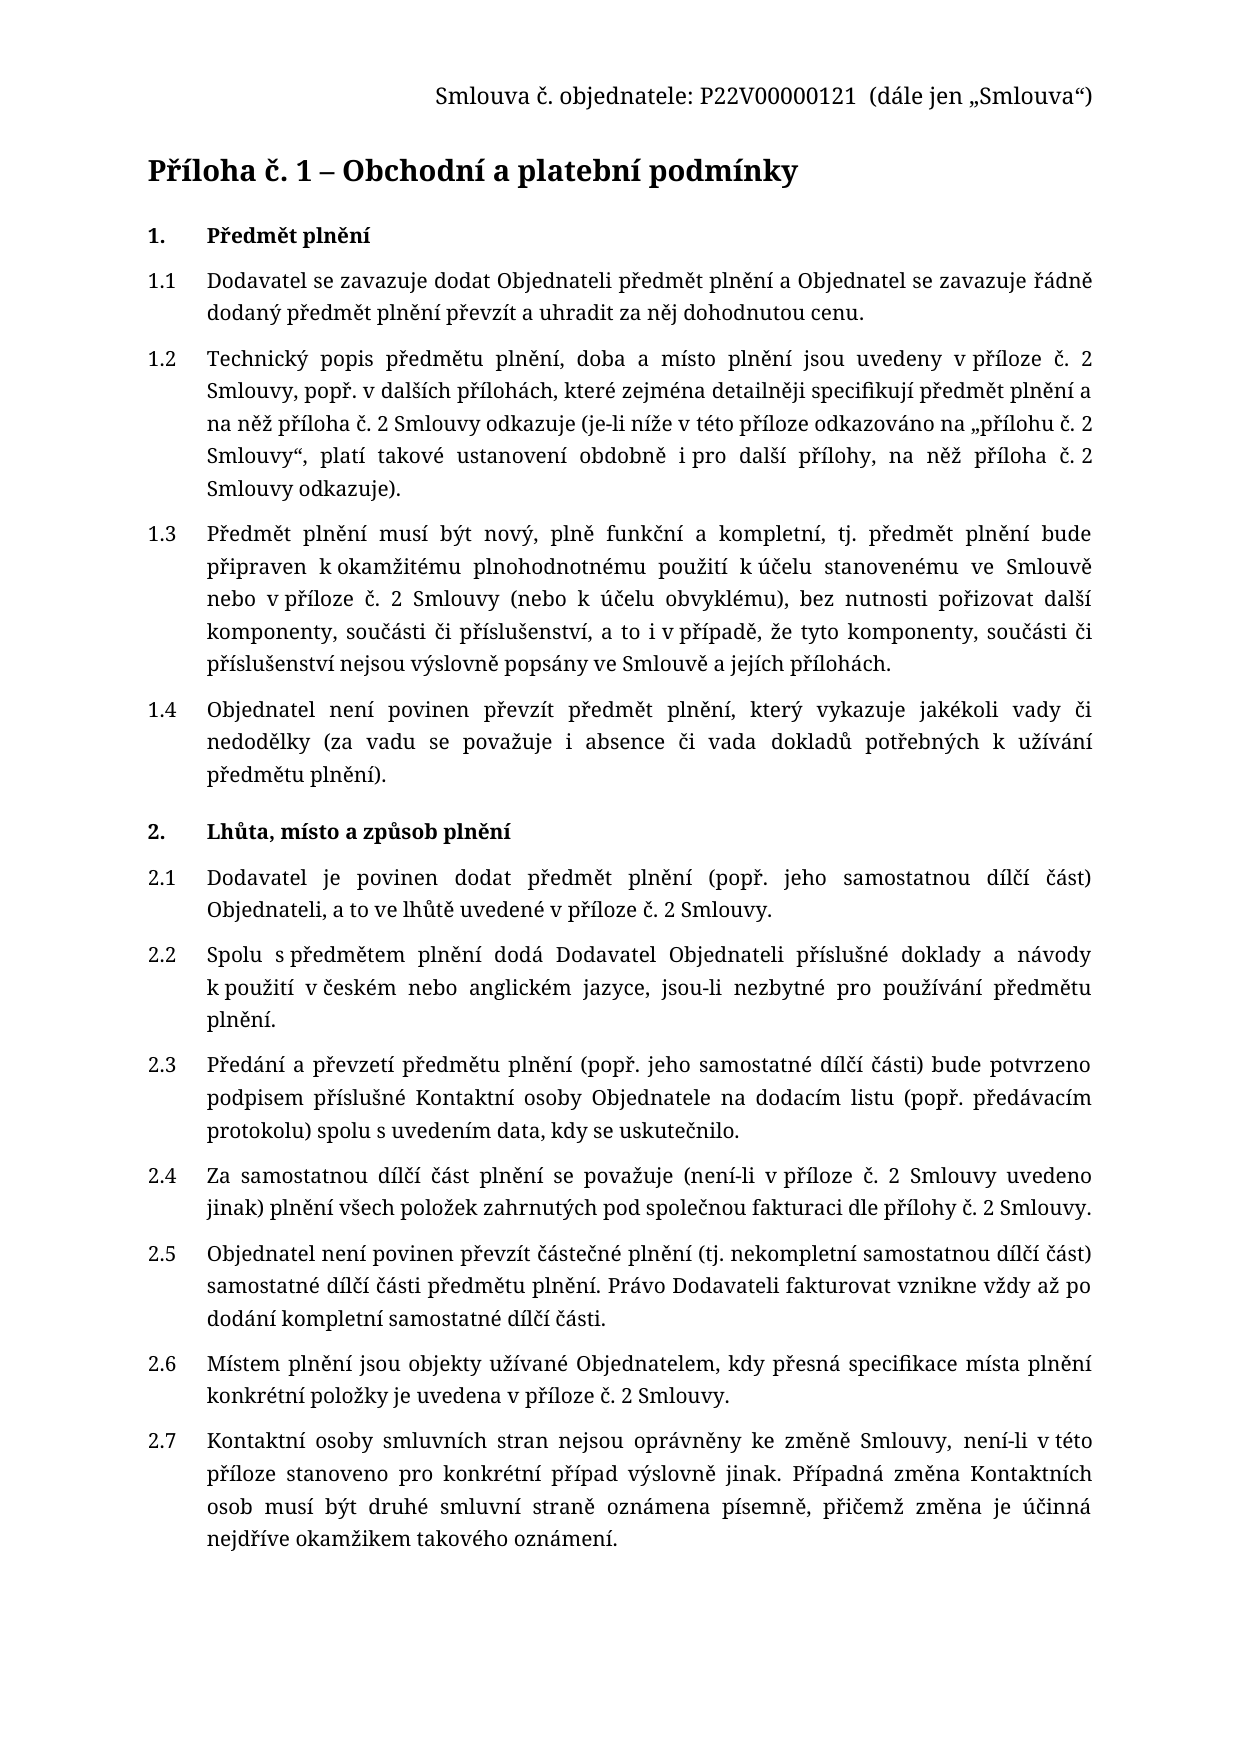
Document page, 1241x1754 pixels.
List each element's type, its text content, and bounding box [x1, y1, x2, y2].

list Technický popis předmětu plnění, doba a místo plnění jsou uvedeny v příloze č. 2 Smlouvy, popř. v dalších přílohách, které zejména detailněji specifikují předmět plnění a na něž příloha č. 2 Smlouvy odkazuje (je-li níže v této příloze odkazováno na „přílohu č. 2 Smlouvy“, platí takové ustanovení obdobně i pro další přílohy, na něž příloha č. 2 Smlouvy odkazuje). [148, 344, 1093, 502]
list Za samostatnou dílčí část plnění se považuje (není-li v příloze č. 2 Smlouvy uvedeno jinak) plnění všech položek zahrnutých pod společnou fakturaci dle přílohy č. 2 Smlouvy. [148, 1161, 1093, 1222]
list Místem plnění jsou objekty užívané Objednatelem, kdy přesná specifikace místa plnění konkrétní položky je uvedena v příloze č. 2 Smlouvy. [148, 1349, 1093, 1410]
list Předání a převzetí předmětu plnění (popř. jeho samostatné dílčí části) bude potvrzeno podpisem příslušné Kontaktní osoby Objednatele na dodacím listu (popř. předávacím protokolu) spolu s uvedením data, kdy se uskutečnilo. [148, 1051, 1093, 1144]
list Předmět plnění [148, 221, 1093, 249]
list Spolu s předmětem plnění dodá Dodavatel Objednateli příslušné doklady a návody k použití v českém nebo anglickém jazyce, jsou-li nezbytné pro používání předmětu plnění. [148, 940, 1093, 1034]
list Objednatel není povinen převzít předmět plnění, který vykazuje jakékoli vady či nedodělky (za vadu se považuje i absence či vada dokladů potřebných k užívání předmětu plnění). [148, 695, 1093, 788]
list Dodavatel se zavazuje dodat Objednateli předmět plnění a Objednatel se zavazuje řádně dodaný předmět plnění převzít a uhradit za něj dohodnutou cenu. [148, 266, 1093, 327]
list Dodavatel je povinen dodat předmět plnění (popř. jeho samostatnou dílčí část) Objednateli, a to ve lhůtě uvedené v příloze č. 2 Smlouvy. [148, 863, 1093, 924]
list Objednatel není povinen převzít částečné plnění (tj. nekompletní samostatnou dílčí část) samostatné dílčí části předmětu plnění. Právo Dodavateli fakturovat vznikne vždy až po dodání kompletní samostatné dílčí části. [148, 1239, 1093, 1332]
list Lhůta, místo a způsob plnění [148, 817, 1093, 846]
list Kontaktní osoby smluvních stran nejsou oprávněny ke změně Smlouvy, není-li v této příloze stanoveno pro konkrétní případ výslovně jinak. Případná změna Kontaktních osob musí být druhé smluvní straně oznámena písemně, přičemž změna je účinná nejdříve okamžikem takového oznámení. [148, 1427, 1093, 1553]
list Předmět plnění musí být nový, plně funkční a kompletní, tj. předmět plnění bude připraven k okamžitému plnohodnotnému použití k účelu stanovenému ve Smlouvě nebo v příloze č. 2 Smlouvy (nebo k účelu obvyklému), bez nutnosti pořizovat další komponenty, součásti či příslušenství, a to i v případě, že tyto komponenty, součásti či příslušenství nejsou výslovně popsány ve Smlouvě a jejích přílohách. [148, 519, 1093, 678]
text Příloha č. 1 – Obchodní a platební podmínky [148, 150, 1093, 190]
